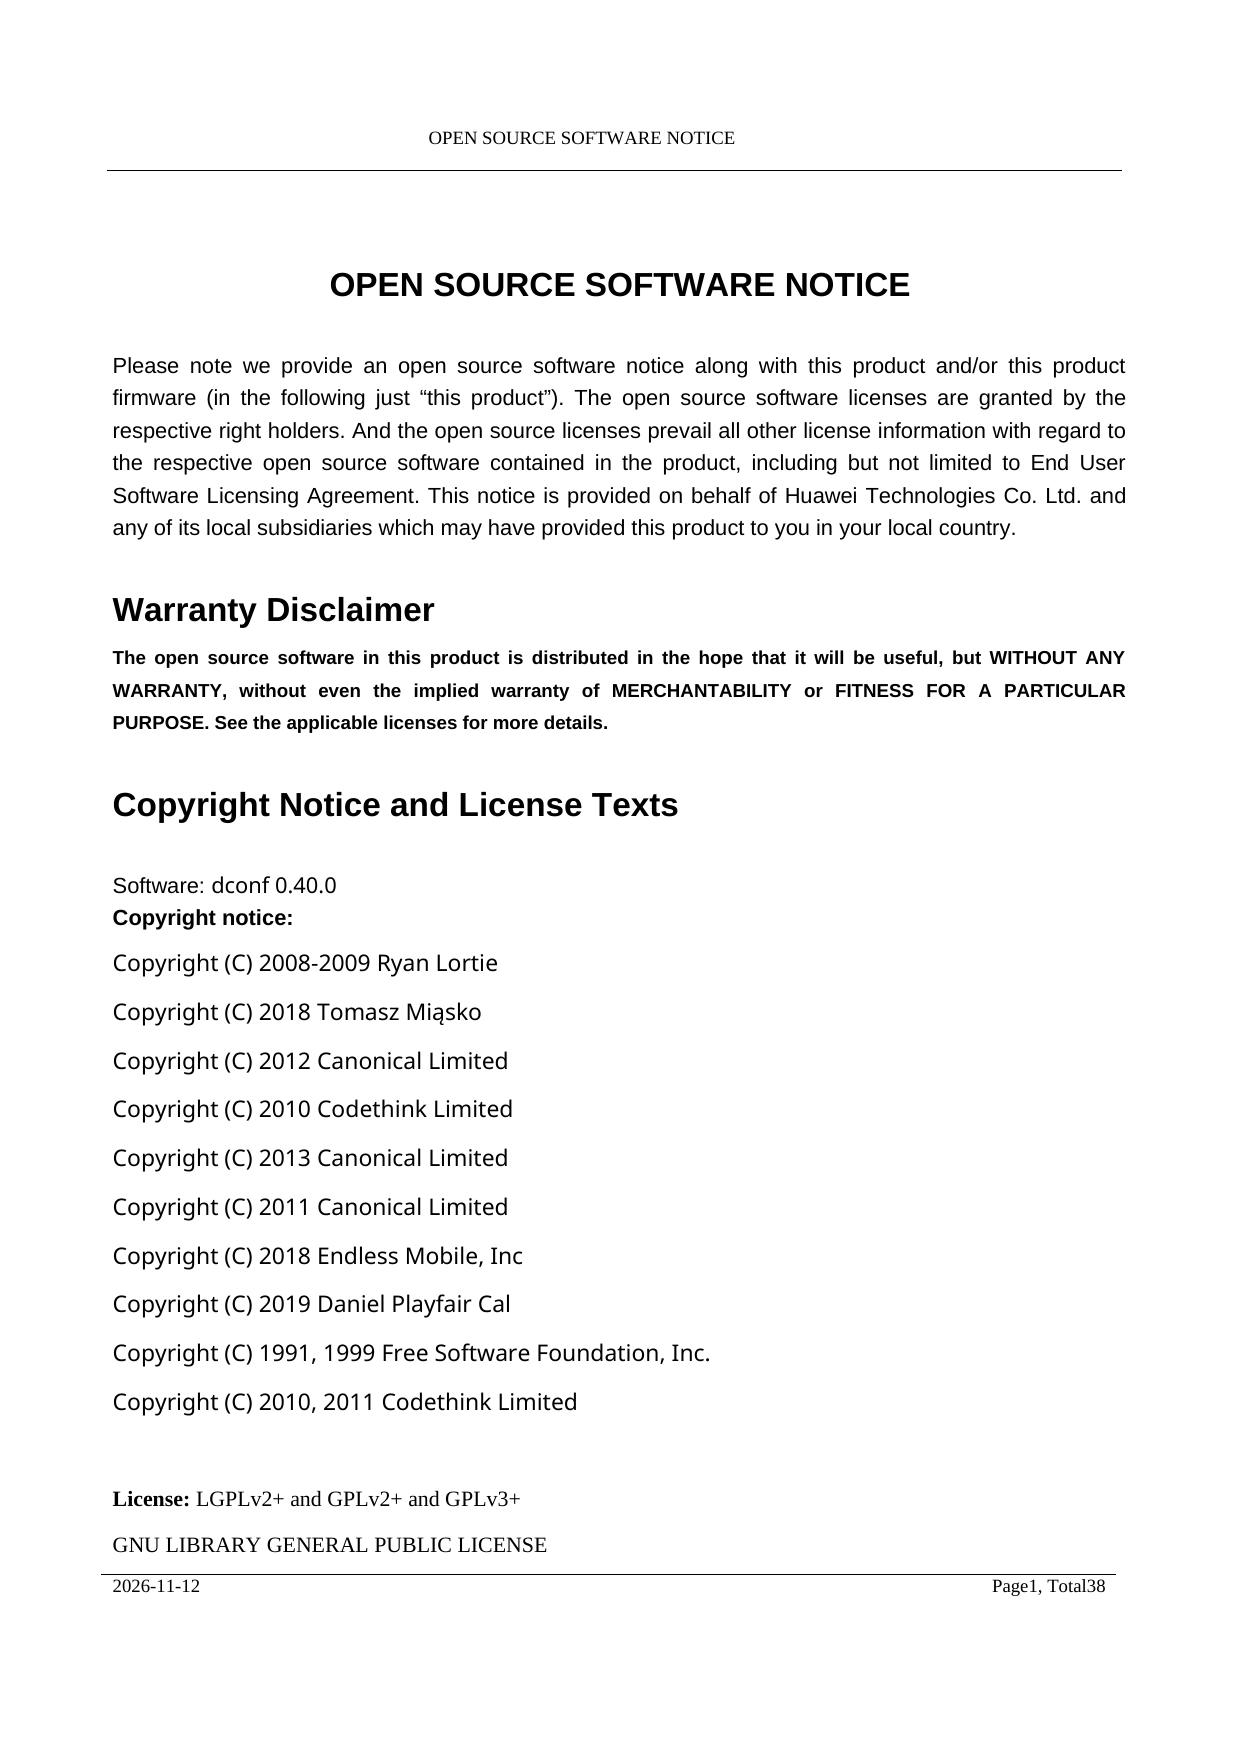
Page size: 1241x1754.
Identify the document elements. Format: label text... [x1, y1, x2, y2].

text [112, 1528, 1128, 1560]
text The open source software in this product is distributed in the hope that it will be useful, but WITHOUT ANY WARRANTY, without even the implied warranty of MERCHANTABILITY or FITNESS FOR A PARTICULAR PURPOSE. See the applicable licenses for more details. [112, 641, 1128, 739]
text OPEN SOURCE SOFTWARE NOTICE [112, 251, 1128, 316]
text Copyright notice: [112, 901, 1128, 934]
text Please note we provide an open source software notice along with this product and/or this product firmware (in the following just “this product”). The open source software licenses are granted by the respective right holders. And the open source licenses prevail all other license information with regard to the respective open source software contained in the product, including but not limited to End User Software Licensing Agreement. This notice is provided on behalf of Huawei Technologies Co. Ltd. and any of its local subsidiaries which may have provided this product to you in your local country. [112, 349, 1128, 544]
text Copyright (C) 2008-2009 Ryan Lortie Copyright (C) 2018 Tomasz Miąsko Copyright (C) 2012 Canonical Limited Copyright (C) 2010 Codethink Limited Copyright (C) 2013 Canonical Limited Copyright (C) 2011 Canonical Limited Copyright (C) 2018 Endless Mobile, Inc Copyright (C) 2019 Daniel Playfair Cal Copyright (C) 1991, 1999 Free Software Foundation, Inc. Copyright (C) 2010, 2011 Codethink Limited [112, 947, 1128, 1467]
text License: LGPLv2+ and GPLv2+ and GPLv3+ [112, 1483, 1128, 1515]
text Software: dconf 0.40.0 [112, 869, 1128, 901]
text Warranty Disclaimer [112, 576, 1128, 641]
text Copyright Notice and License Texts [112, 771, 1128, 836]
